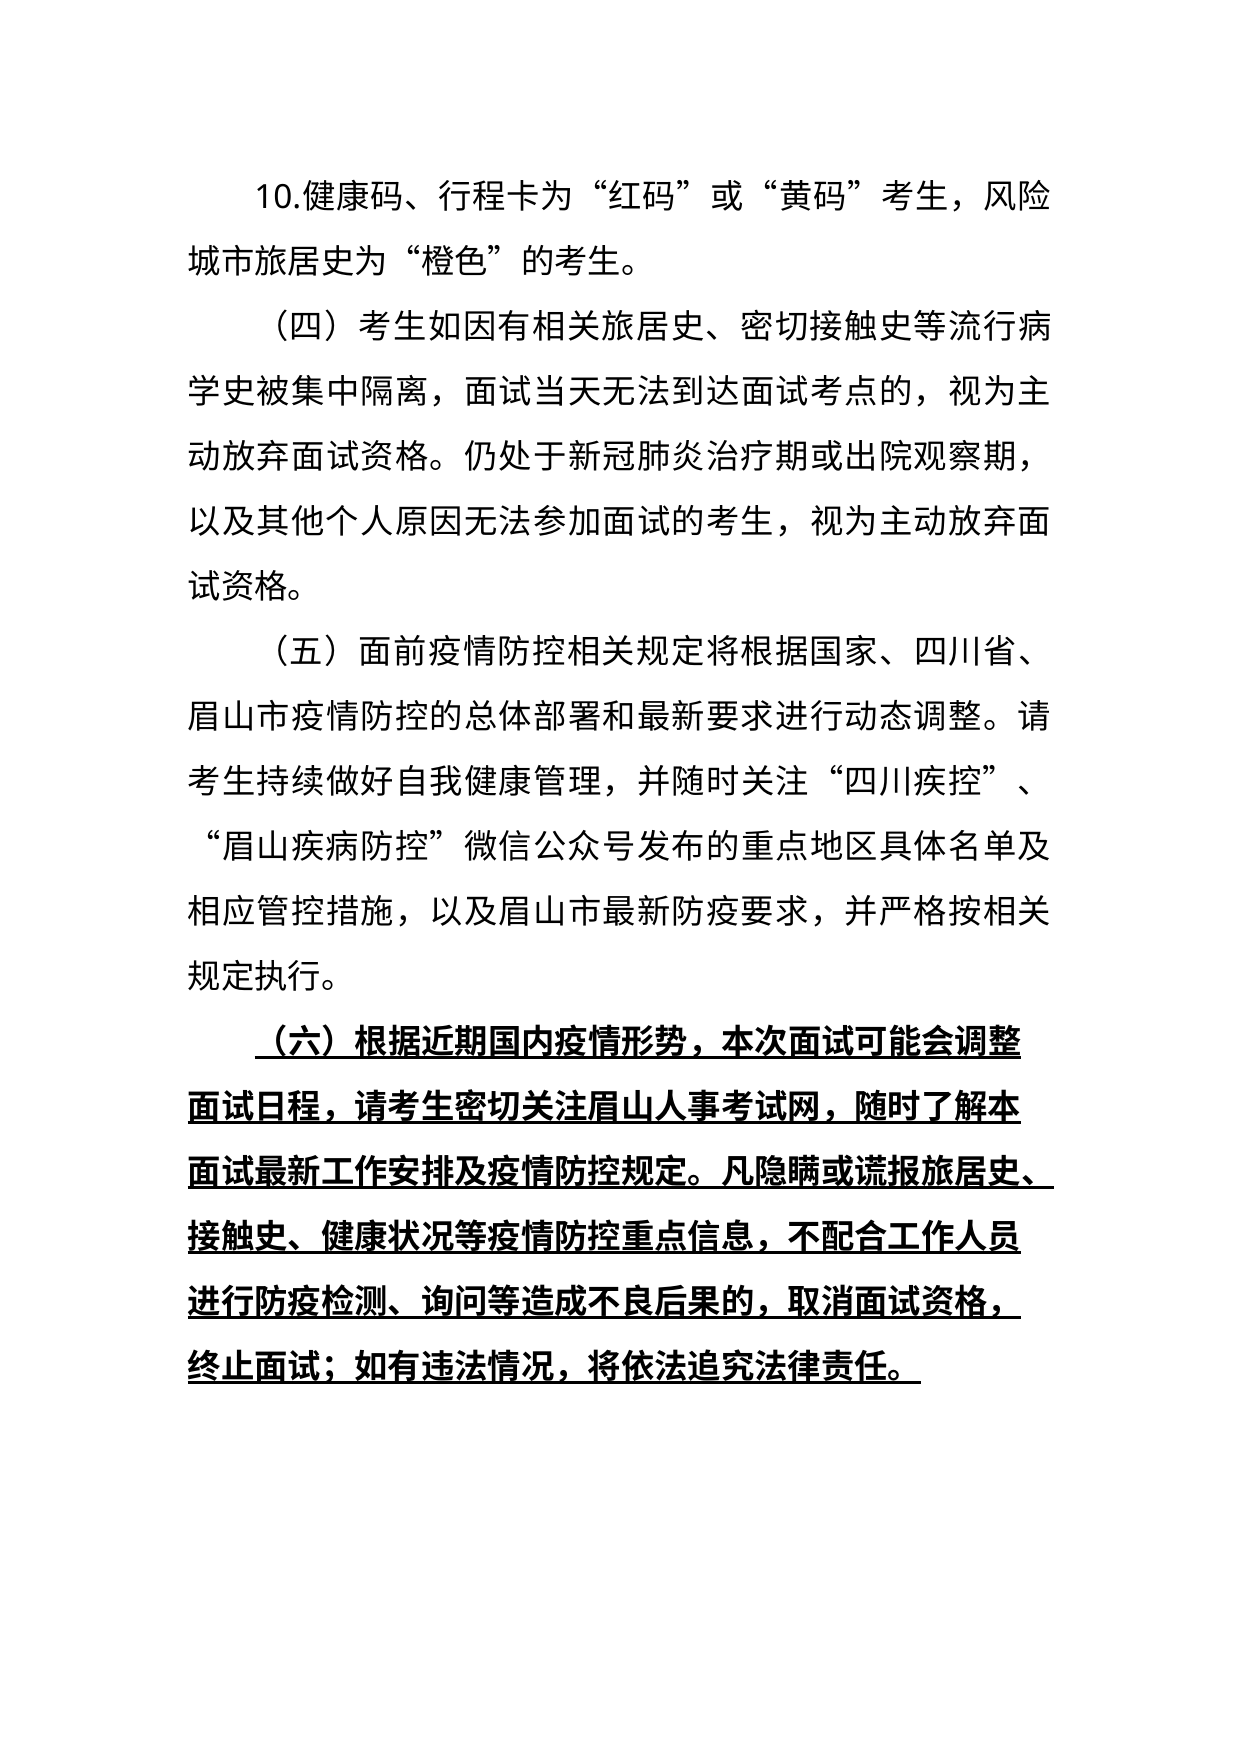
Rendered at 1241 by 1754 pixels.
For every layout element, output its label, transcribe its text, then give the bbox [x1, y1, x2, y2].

text （六）根据近期国内疫情形势，本次面试可能会调整面试日程，请考生密切关注眉山人事考试网，随时了解本面试最新工作安排及疫情防控规定。凡隐瞒或谎报旅居史、接触史、健康状况等疫情防控重点信息，不配合工作人员进行防疫检测、询问等造成不良后果的，取消面试资格，终止面试；如有违法情况，将依法追究法律责任。 [187, 1187, 1053, 1397]
text （五）面前疫情防控相关规定将根据国家、四川省、眉山市疫情防控的总体部署和最新要求进行动态调整。请考生持续做好自我健康管理，并随时关注“四川疾控”、“眉山疾病防控”微信公众号发布的重点地区具体名单及相应管控措施，以及眉山市最新防疫要求，并严格按相关规定执行。 [187, 617, 1053, 1007]
text （四）考生如因有相关旅居史、密切接触史等流行病学史被集中隔离，面试当天无法到达面试考点的，视为主动放弃面试资格。仍处于新冠肺炎治疗期或出院观察期，以及其他个人原因无法参加面试的考生，视为主动放弃面试资格。 [187, 292, 1053, 617]
text 10.健康码、行程卡为“红码”或“黄码”考生，风险城市旅居史为“橙色”的考生。 [187, 162, 1053, 292]
text （六）根据近期国内疫情形势，本次面试可能会调整面试日程，请考生密切关注眉山人事考试网，随时了解本面试最新工作安排及疫情防控规定。凡隐瞒或谎报旅居史、接触史、健康状况等疫情防控重点信息，不配合工作人员进行防疫检测、询问等造成不良后果的，取消面试资格，终止面试；如有违法情况，将依法追究法律责任。 [187, 1007, 1053, 1186]
